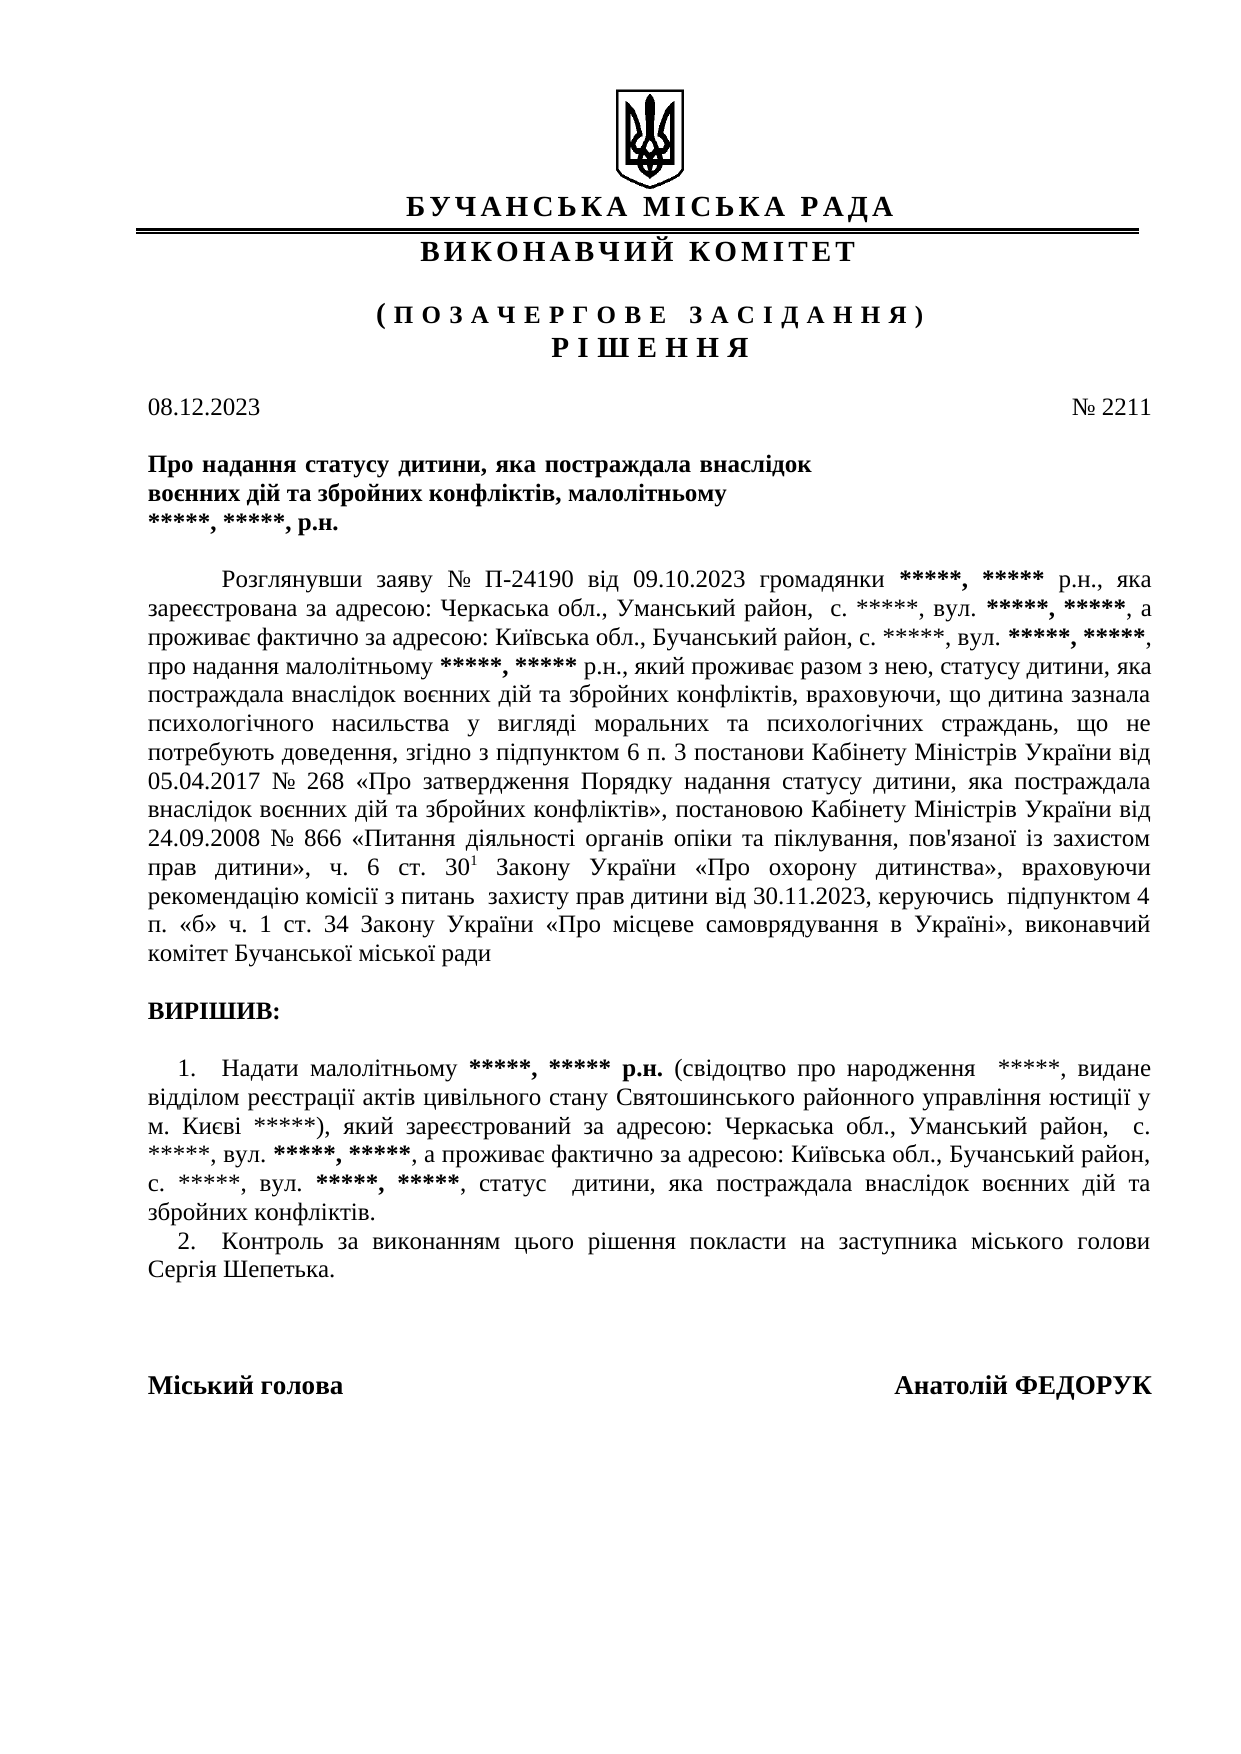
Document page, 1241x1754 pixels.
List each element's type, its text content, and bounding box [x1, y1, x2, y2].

table_header Міський голова [136, 1370, 649, 1401]
table_header ВИКОНАВЧИЙ КОМІТЕТ [136, 234, 1139, 296]
text БУЧАНСЬКА МІСЬКА РАДА [148, 189, 1152, 223]
text Розглянувши заяву № П-24190 від 09.10.2023 громадянки *****, ***** р.н., яка зареєстрована за адресою: Черкаська обл., Уманський район, с. *****, вул. *****, *****, а проживає фактично за адресою: Київська обл., Бучанський район, с. *****, вул. *****, *****, про надання малолітньому *****, ***** р.н., який проживає разом з нею, статусу дитини, яка постраждала внаслідок воєнних дій та збройних конфліктів, враховуючи, що дитина зазнала психологічного насильства у вигляді моральних та психологічних страждань, що не потребують доведення, згідно з підпунктом 6 п. 3 постанови Кабінету Міністрів України від 05.04.2017 № 268 «Про затвердження Порядку надання статусу дитини, яка постраждала внаслідок воєнних дій та збройних конфліктів», постановою Кабінету Міністрів України від 24.09.2008 № 866 «Питання діяльності органів опіки та піклування, пов'язаної із захистом прав дитини», ч. 6 ст. 301 Закону України «Про охорону дитинства», враховуючи рекомендацію комісії з питань захисту прав дитини від 30.11.2023, керуючись підпунктом 4 п. «б» ч. 1 ст. 34 Закону України «Про місцеве самоврядування в Україні», виконавчий комітет Бучанської міської ради [148, 564, 1152, 967]
text *****, *****, р.н. [148, 507, 812, 536]
list Контроль за виконанням цього рішення покласти на заступника міського голови Сергія Шепетька. [148, 1226, 1152, 1283]
table_header № 2211 [650, 392, 1163, 421]
picture [614, 88, 685, 189]
text ВИРІШИВ: [148, 996, 1152, 1024]
text РІШЕННЯ [148, 330, 1152, 363]
table_header 08.12.2023 [136, 392, 649, 421]
text Про надання статусу дитини, яка постраждала внаслідок воєнних дій та збройних конфліктів, малолітньому [148, 449, 812, 507]
list Надати малолітньому *****, ***** р.н. (свідоцтво про народження *****, видане відділом реєстрації актів цивільного стану Святошинського районного управління юстиції у м. Києві *****), який зареєстрований за адресою: Черкаська обл., Уманський район, с. *****, вул. *****, *****, а проживає фактично за адресою: Київська обл., Бучанський район, с. *****, вул. *****, *****, статус дитини, яка постраждала внаслідок воєнних дій та збройних конфліктів. [148, 1053, 1152, 1226]
text (ПОЗАЧЕРГОВЕ ЗАСІДАННЯ) [148, 296, 1152, 330]
table_header Анатолій ФЕДОРУК [650, 1370, 1163, 1401]
